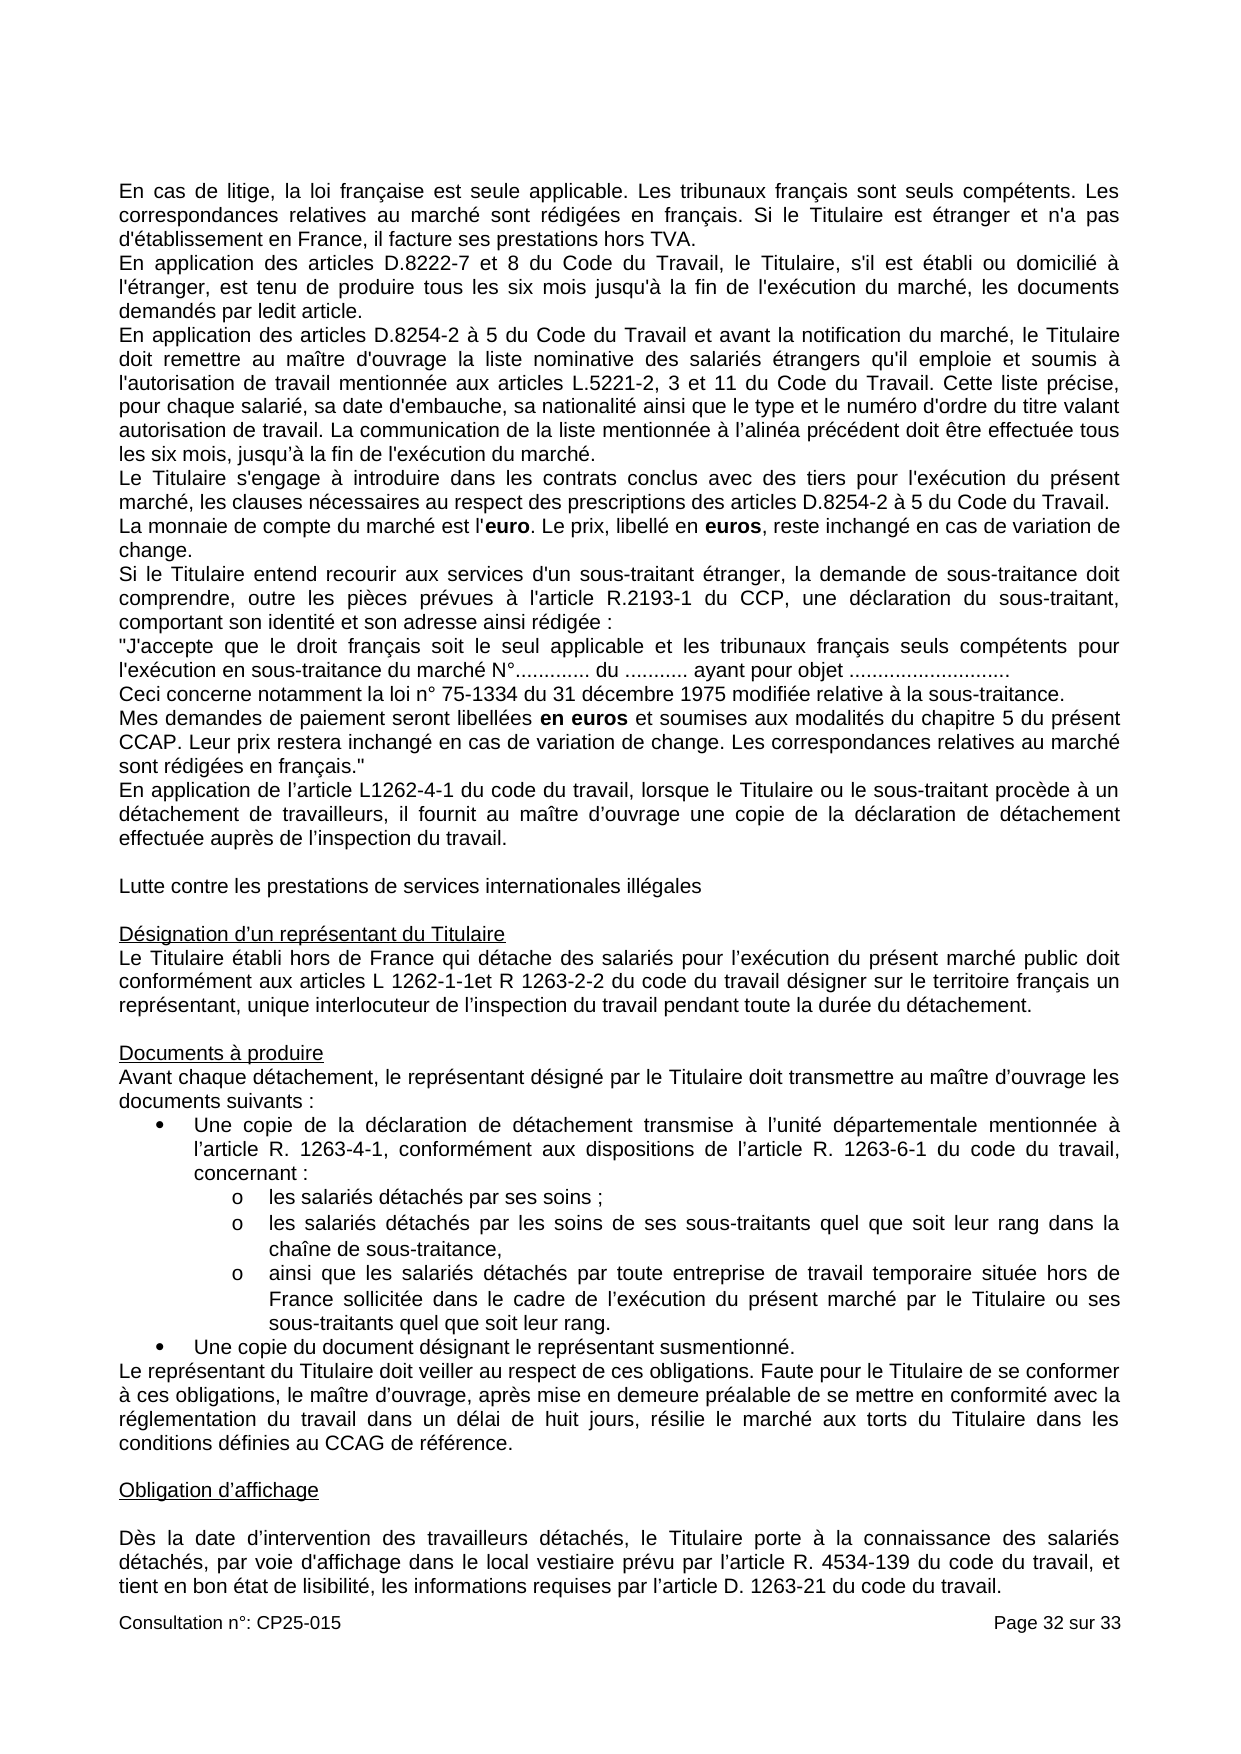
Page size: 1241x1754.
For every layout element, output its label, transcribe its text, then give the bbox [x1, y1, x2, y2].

list Une copie de la déclaration de détachement transmise à l’unité départementale mentionnée à l’article R. 1263-4-1, conformément aux dispositions de l’article R. 1263-6-1 du code du travail, concernant : [156, 1113, 1121, 1185]
text Dès la date d’intervention des travailleurs détachés, le Titulaire porte à la connaissance des salariés détachés, par voie d'affichage dans le local vestiaire prévu par l’article R. 4534-139 du code du travail, et tient en bon état de lisibilité, les informations requises par l’article D. 1263-21 du code du travail. [119, 1526, 1121, 1598]
list ainsi que les salariés détachés par toute entreprise de travail temporaire située hors de France sollicitée dans le cadre de l’exécution du présent marché par le Titulaire ou ses sous-traitants quel que soit leur rang. [231, 1261, 1121, 1334]
text "J'accepte que le droit français soit le seul applicable et les tribunaux français seuls compétents pour l'exécution en sous-traitance du marché N°............. du ........... ayant pour objet ............................ [119, 634, 1121, 682]
text La monnaie de compte du marché est l'euro. Le prix, libellé en euros, reste inchangé en cas de variation de change. [119, 514, 1121, 562]
text En application des articles D.8222-7 et 8 du Code du Travail, le Titulaire, s'il est établi ou domicilié à l'étranger, est tenu de produire tous les six mois jusqu'à la fin de l'exécution du marché, les documents demandés par ledit article. [119, 251, 1121, 322]
text Ceci concerne notamment la loi n° 75-1334 du 31 décembre 1975 modifiée relative à la sous-traitance. [119, 682, 1121, 706]
text En application des articles D.8254-2 à 5 du Code du Travail et avant la notification du marché, le Titulaire doit remettre au maître d'ouvrage la liste nominative des salariés étrangers qu'il emploie et soumis à l'autorisation de travail mentionnée aux articles L.5221-2, 3 et 11 du Code du Travail. Cette liste précise, pour chaque salarié, sa date d'embauche, sa nationalité ainsi que le type et le numéro d'ordre du titre valant autorisation de travail. La communication de la liste mentionnée à l’alinéa précédent doit être effectuée tous les six mois, jusqu’à la fin de l'exécution du marché. [119, 322, 1121, 466]
text Documents à produire [119, 1041, 1121, 1065]
text Lutte contre les prestations de services internationales illégales [119, 873, 1121, 897]
text En cas de litige, la loi française est seule applicable. Les tribunaux français sont seuls compétents. Les correspondances relatives au marché sont rédigées en français. Si le Titulaire est étranger et n'a pas d'établissement en France, il facture ses prestations hors TVA. [119, 179, 1121, 251]
text Si le Titulaire entend recourir aux services d'un sous-traitant étranger, la demande de sous-traitance doit comprendre, outre les pièces prévues à l'article R.2193-1 du CCP, une déclaration du sous-traitant, comportant son identité et son adresse ainsi rédigée : [119, 562, 1121, 634]
text Obligation d’affichage [119, 1478, 1121, 1502]
text Le Titulaire établi hors de France qui détache des salariés pour l’exécution du présent marché public doit conformément aux articles L 1262-1-1et R 1263-2-2 du code du travail désigner sur le territoire français un représentant, unique interlocuteur de l’inspection du travail pendant toute la durée du détachement. [119, 945, 1121, 1017]
text Avant chaque détachement, le représentant désigné par le Titulaire doit transmettre au maître d’ouvrage les documents suivants : [119, 1065, 1121, 1113]
list les salariés détachés par les soins de ses sous-traitants quel que soit leur rang dans la chaîne de sous-traitance, [231, 1211, 1121, 1261]
text En application de l’article L1262-4-1 du code du travail, lorsque le Titulaire ou le sous-traitant procède à un détachement de travailleurs, il fournit au maître d’ouvrage une copie de la déclaration de détachement effectuée auprès de l’inspection du travail. [119, 778, 1121, 849]
list les salariés détachés par ses soins ; [231, 1185, 1121, 1211]
text Mes demandes de paiement seront libellées en euros et soumises aux modalités du chapitre 5 du présent CCAP. Leur prix restera inchangé en cas de variation de change. Les correspondances relatives au marché sont rédigées en français." [119, 706, 1121, 778]
list Une copie du document désignant le représentant susmentionné. [156, 1334, 1121, 1358]
text Désignation d’un représentant du Titulaire [119, 921, 1121, 945]
text Le représentant du Titulaire doit veiller au respect de ces obligations. Faute pour le Titulaire de se conformer à ces obligations, le maître d’ouvrage, après mise en demeure préalable de se mettre en conformité avec la réglementation du travail dans un délai de huit jours, résilie le marché aux torts du Titulaire dans les conditions définies au CCAG de référence. [119, 1358, 1121, 1454]
